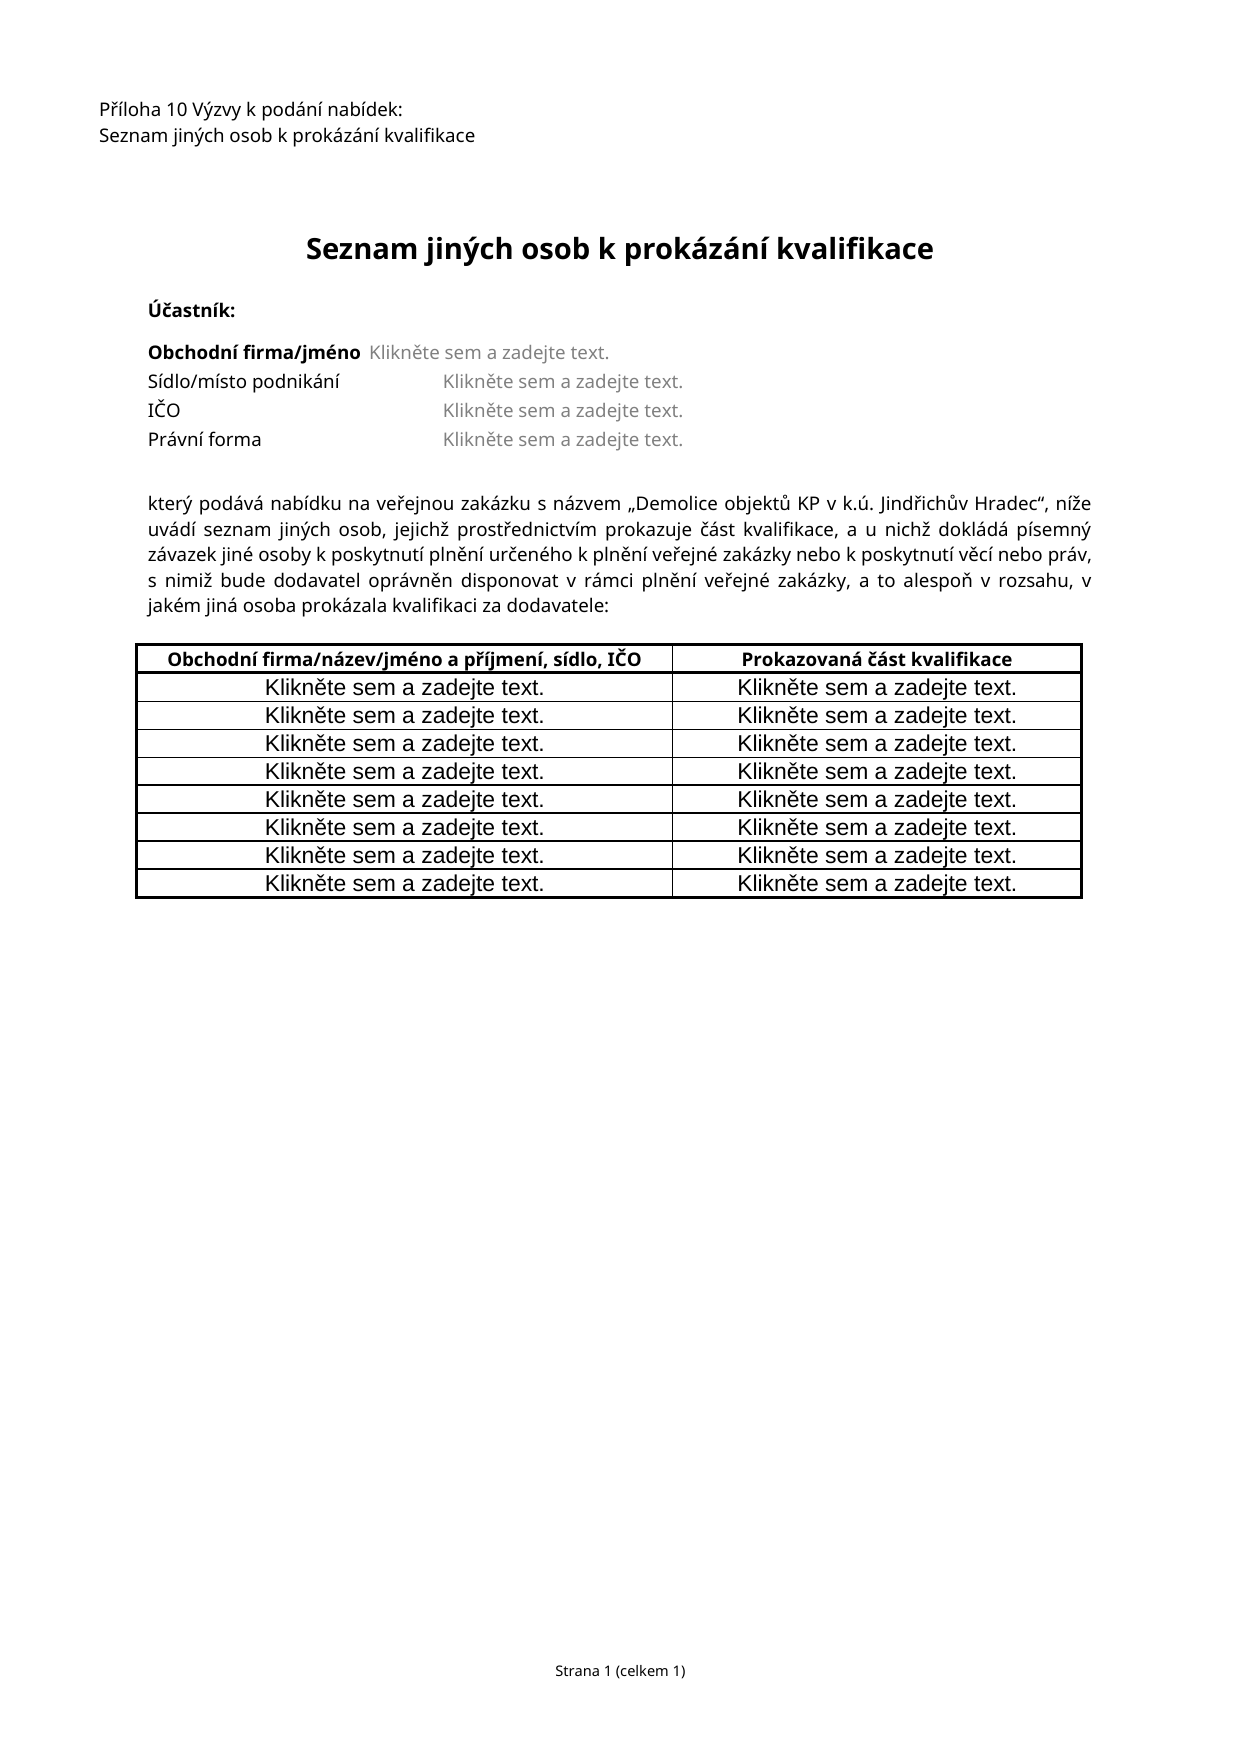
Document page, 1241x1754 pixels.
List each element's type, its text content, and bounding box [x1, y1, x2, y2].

text IČO [148, 394, 1093, 423]
table_header Obchodní firma/název/jméno a příjmení, sídlo, IČO [138, 646, 672, 671]
table_header Prokazovaná část kvalifikace [673, 646, 1080, 671]
text Obchodní firma/jméno [148, 336, 1093, 365]
text Sídlo/místo podnikání [148, 365, 1093, 394]
title Seznam jiných osob k prokázání kvalifikace [148, 228, 1093, 268]
text Právní forma [148, 423, 1093, 452]
text který podává nabídku na veřejnou zakázku s názvem „Demolice objektů KP v k.ú. Jindřichův Hradec“, níže uvádí seznam jiných osob, jejichž prostřednictvím prokazuje část kvalifikace, a u nichž dokládá písemný závazek jiné osoby k poskytnutí plnění určeného k plnění veřejné zakázky nebo k poskytnutí věcí nebo práv, s nimiž bude dodavatel oprávněn disponovat v rámci plnění veřejné zakázky, a to alespoň v rozsahu, v jakém jiná osoba prokázala kvalifikaci za dodavatele: [148, 490, 1093, 618]
text Účastník: [148, 293, 1093, 324]
